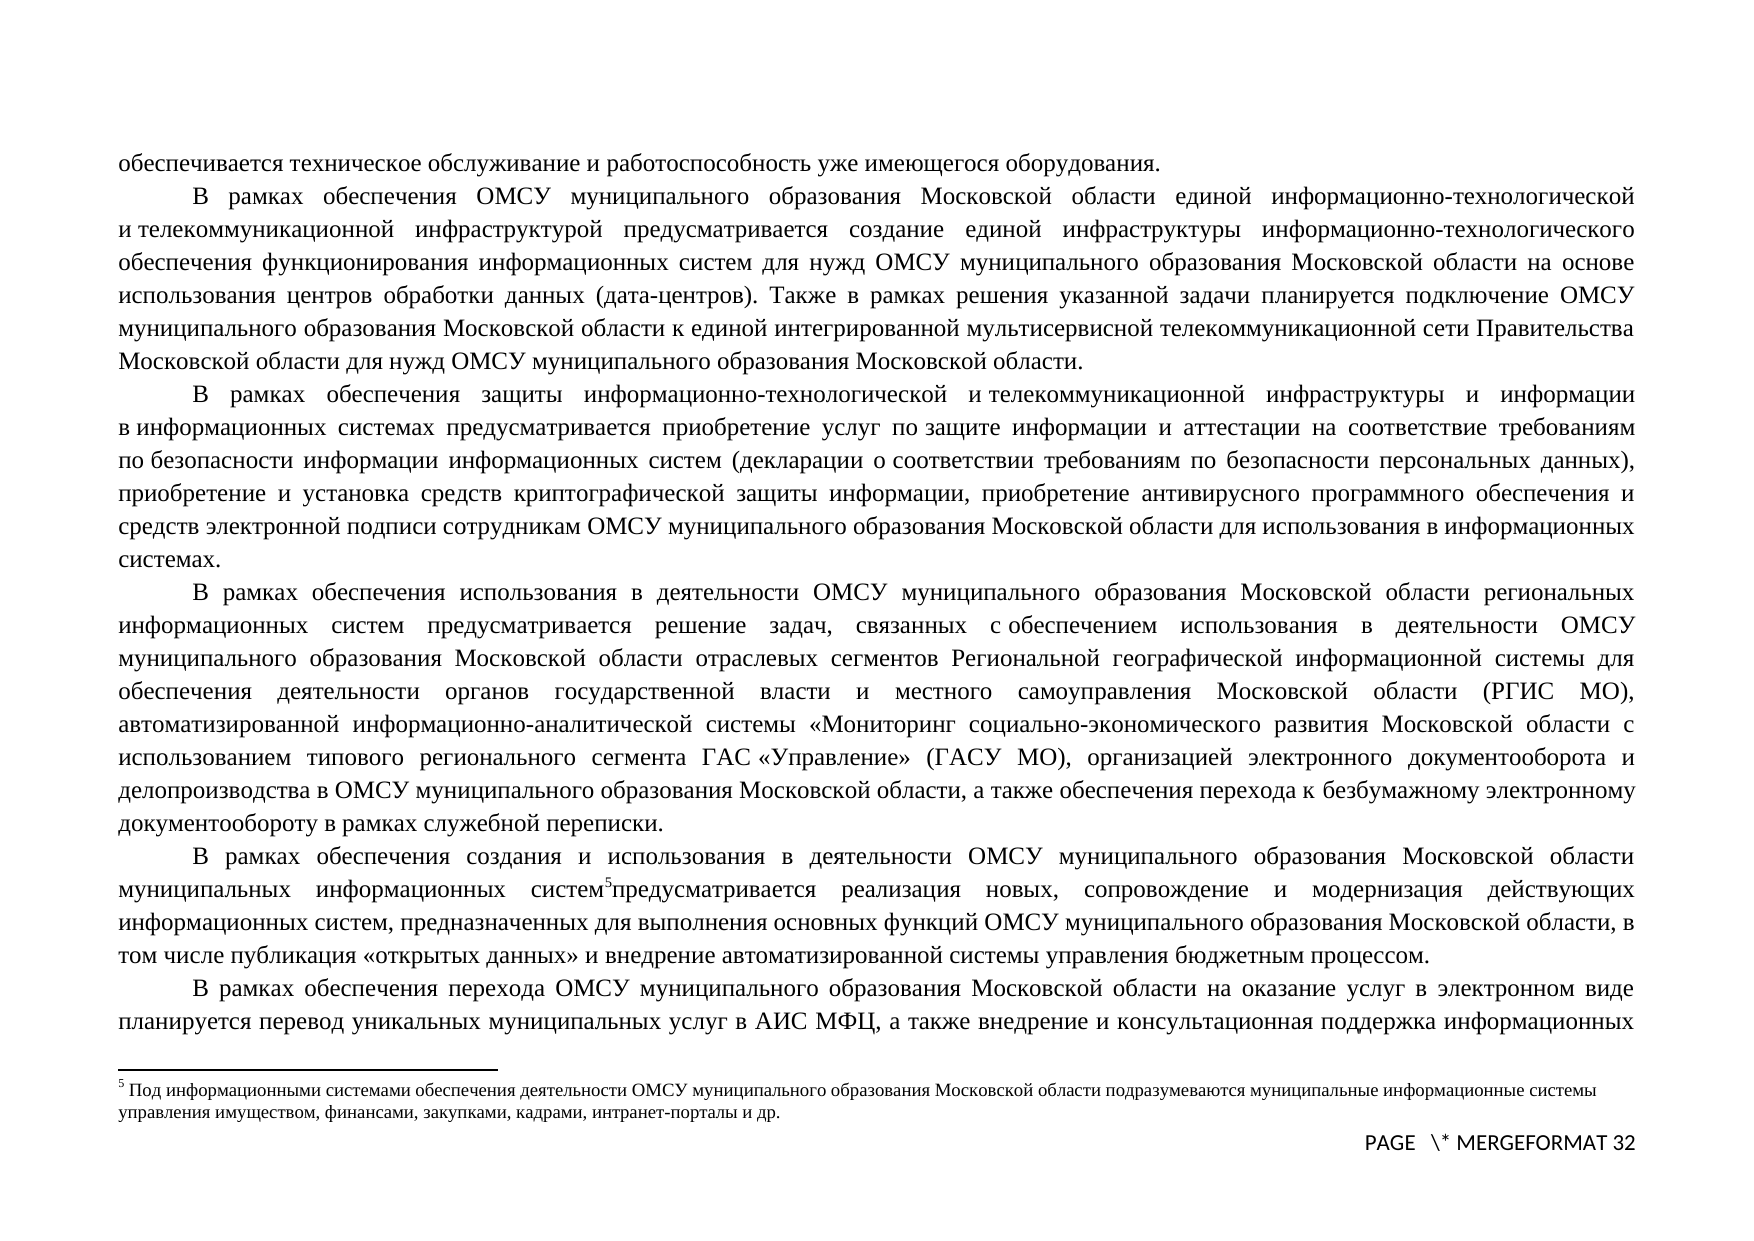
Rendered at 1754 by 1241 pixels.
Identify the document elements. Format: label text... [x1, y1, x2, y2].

text В рамках обеспечения использования в деятельности ОМСУ муниципального образования Московской области региональных информационных систем предусматривается решение задач, связанных с обеспечением использования в деятельности ОМСУ муниципального образования Московской области отраслевых сегментов Региональной географической информационной системы для обеспечения деятельности органов государственной власти и местного самоуправления Московской области (РГИС МО), автоматизированной информационно-аналитической системы «Мониторинг социально-экономического развития Московской области с использованием типового регионального сегмента ГАС «Управление» (ГАСУ МО), организацией электронного документооборота и делопроизводства в ОМСУ муниципального образования Московской области, а также обеспечения перехода к безбумажному электронному документообороту в рамках служебной переписки. [118, 577, 1636, 837]
text В рамках обеспечения создания и использования в деятельности ОМСУ муниципального образования Московской области муниципальных информационных системпредусматривается реализация новых, сопровождение и модернизация действующих информационных систем, предназначенных для выполнения основных функций ОМСУ муниципального образования Московской области, в том числе публикация «открытых данных» и внедрение автоматизированной системы управления бюджетным процессом. [118, 841, 1636, 969]
text В рамках обеспечения защиты информационно-технологической и телекоммуникационной инфраструктуры и информации в информационных системах предусматривается приобретение услуг по защите информации и аттестации на соответствие требованиям по безопасности информации информационных систем (декларации о соответствии требованиям по безопасности персональных данных), приобретение и установка средств криптографической защиты информации, приобретение антивирусного программного обеспечения и средств электронной подписи сотрудникам ОМСУ муниципального образования Московской области для использования в информационных системах. [118, 379, 1636, 573]
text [118, 973, 1636, 1035]
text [118, 148, 1636, 176]
text В рамках обеспечения ОМСУ муниципального образования Московской области единой информационно-технологической и телекоммуникационной инфраструктурой предусматривается создание единой инфраструктуры информационно-технологического обеспечения функционирования информационных систем для нужд ОМСУ муниципального образования Московской области на основе использования центров обработки данных (дата-центров). Также в рамках решения указанной задачи планируется подключение ОМСУ муниципального образования Московской области к единой интегрированной мультисервисной телекоммуникационной сети Правительства Московской области для нужд ОМСУ муниципального образования Московской области. [118, 181, 1636, 374]
